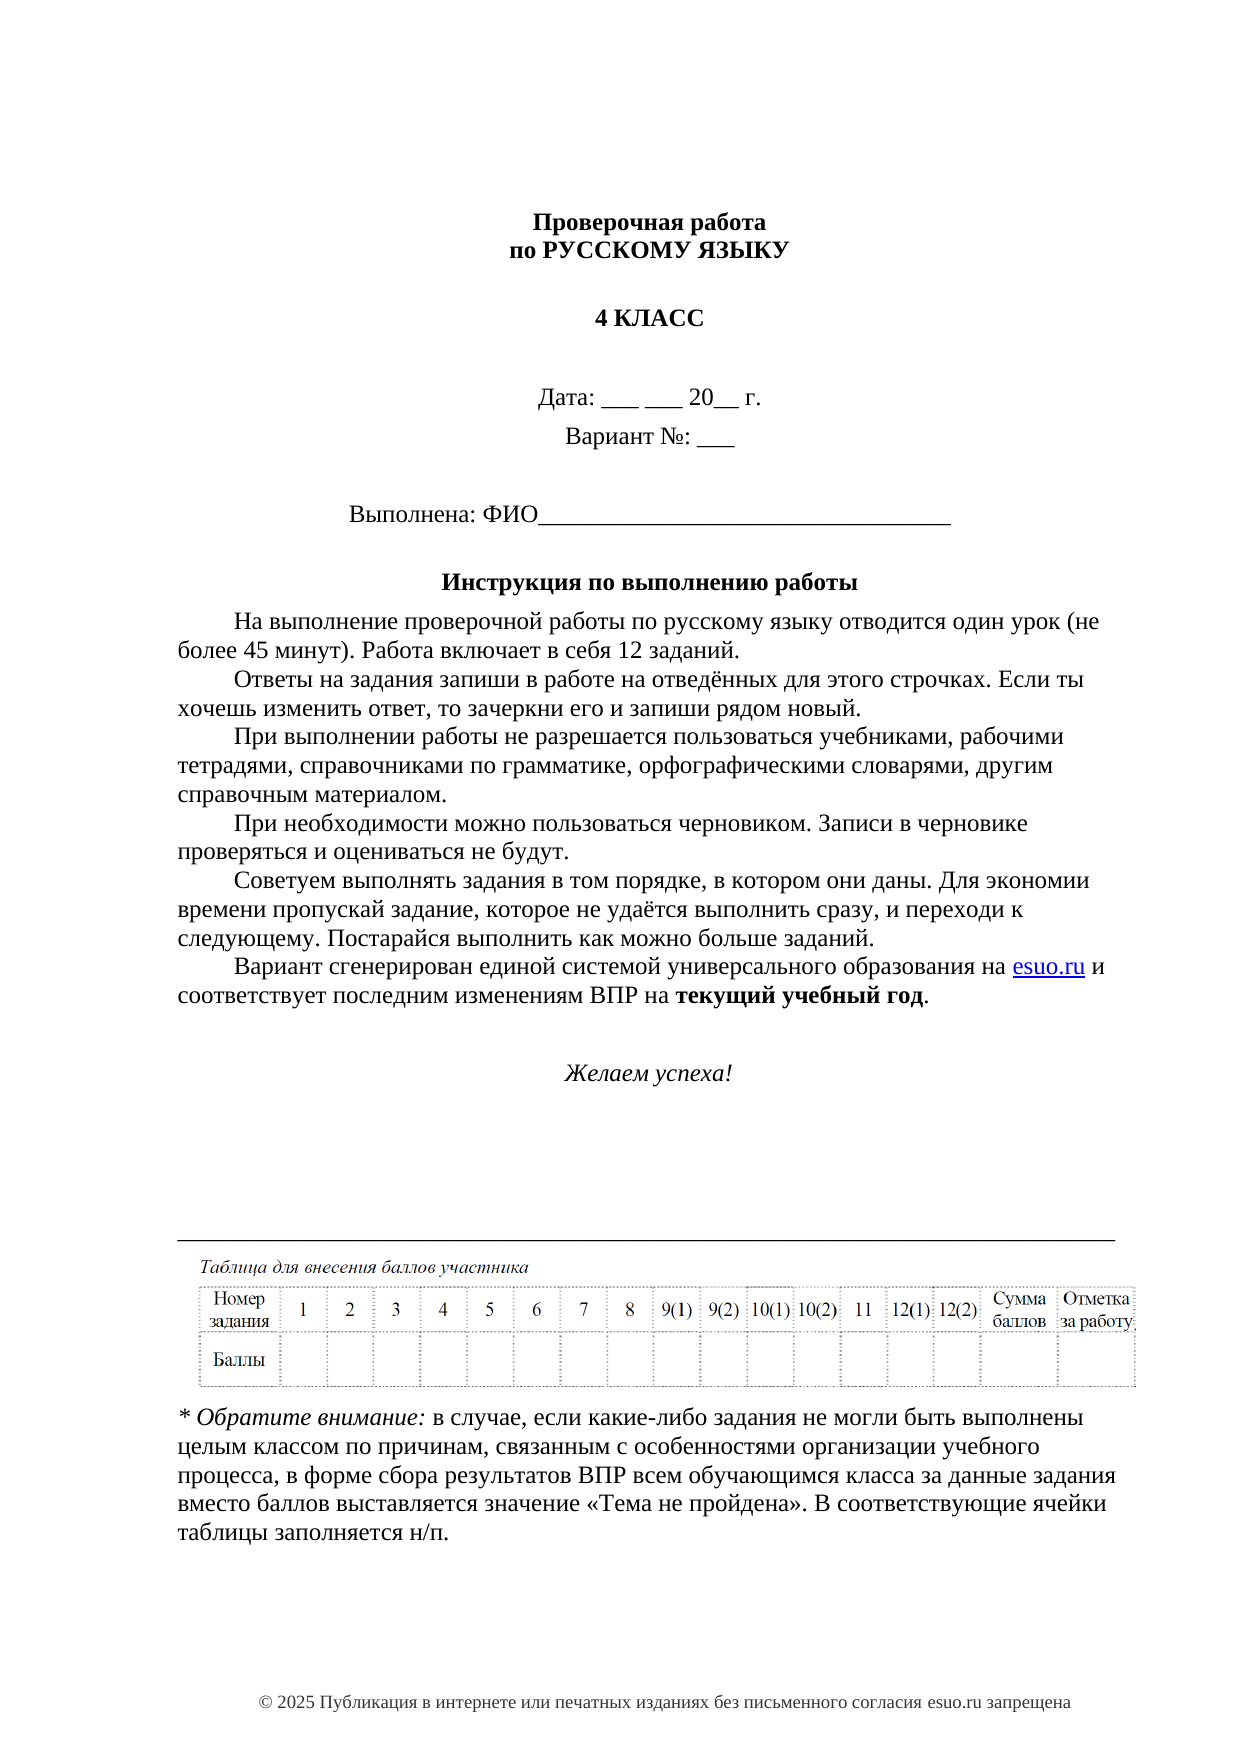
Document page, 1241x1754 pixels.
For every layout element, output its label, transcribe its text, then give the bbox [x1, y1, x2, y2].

text Вариант №: ___ [177, 421, 1122, 450]
text На выполнение проверочной работы по русскому языку отводится один урок (не более 45 минут). Работа включает в себя 12 заданий. Ответы на задания запиши в работе на отведённых для этого строчках. Если ты хочешь изменить ответ, то зачеркни его и запиши рядом новый. При выполнении работы не разрешается пользоваться учебниками, рабочими тетрадями, справочниками по грамматике, орфографическими словарями, другим справочным материалом. При необходимости можно пользоваться черновиком. Записи в черновике проверяться и оцениваться не будут. Советуем выполнять задания в том порядке, в котором они даны. Для экономии времени пропускай задание, которое не удаётся выполнить сразу, и переходи к следующему. Постарайся выполнить как можно больше заданий. Вариант сгенерирован единой системой универсального образования на esuo.ru и соответствует последним изменениям ВПР на текущий учебный год. [177, 606, 1122, 1009]
text 4 КЛАСС [177, 275, 1122, 332]
text Инструкция по выполнению работы [177, 538, 1122, 596]
text Проверочная работа по РУССКОМУ ЯЗЫКУ [177, 207, 1122, 264]
text Желаем успеха! [177, 1058, 1122, 1087]
text ___________________________________________________________________________ [177, 1215, 1122, 1244]
text * Обратите внимание: в случае, если какие-либо задания не могли быть выполнены целым классом по причинам, связанным с особенностями организации учебного процесса, в форме сбора результатов ВПР всем обучающимся класса за данные задания вместо баллов выставляется значение «Тема не пройдена». В соответствующие ячейки таблицы заполняется н/п. [177, 1402, 1122, 1546]
text Выполнена: ФИО_________________________________ [177, 499, 1122, 528]
text Дата: ___ ___ 20__ г. [177, 382, 1122, 411]
picture [196, 1254, 1142, 1392]
